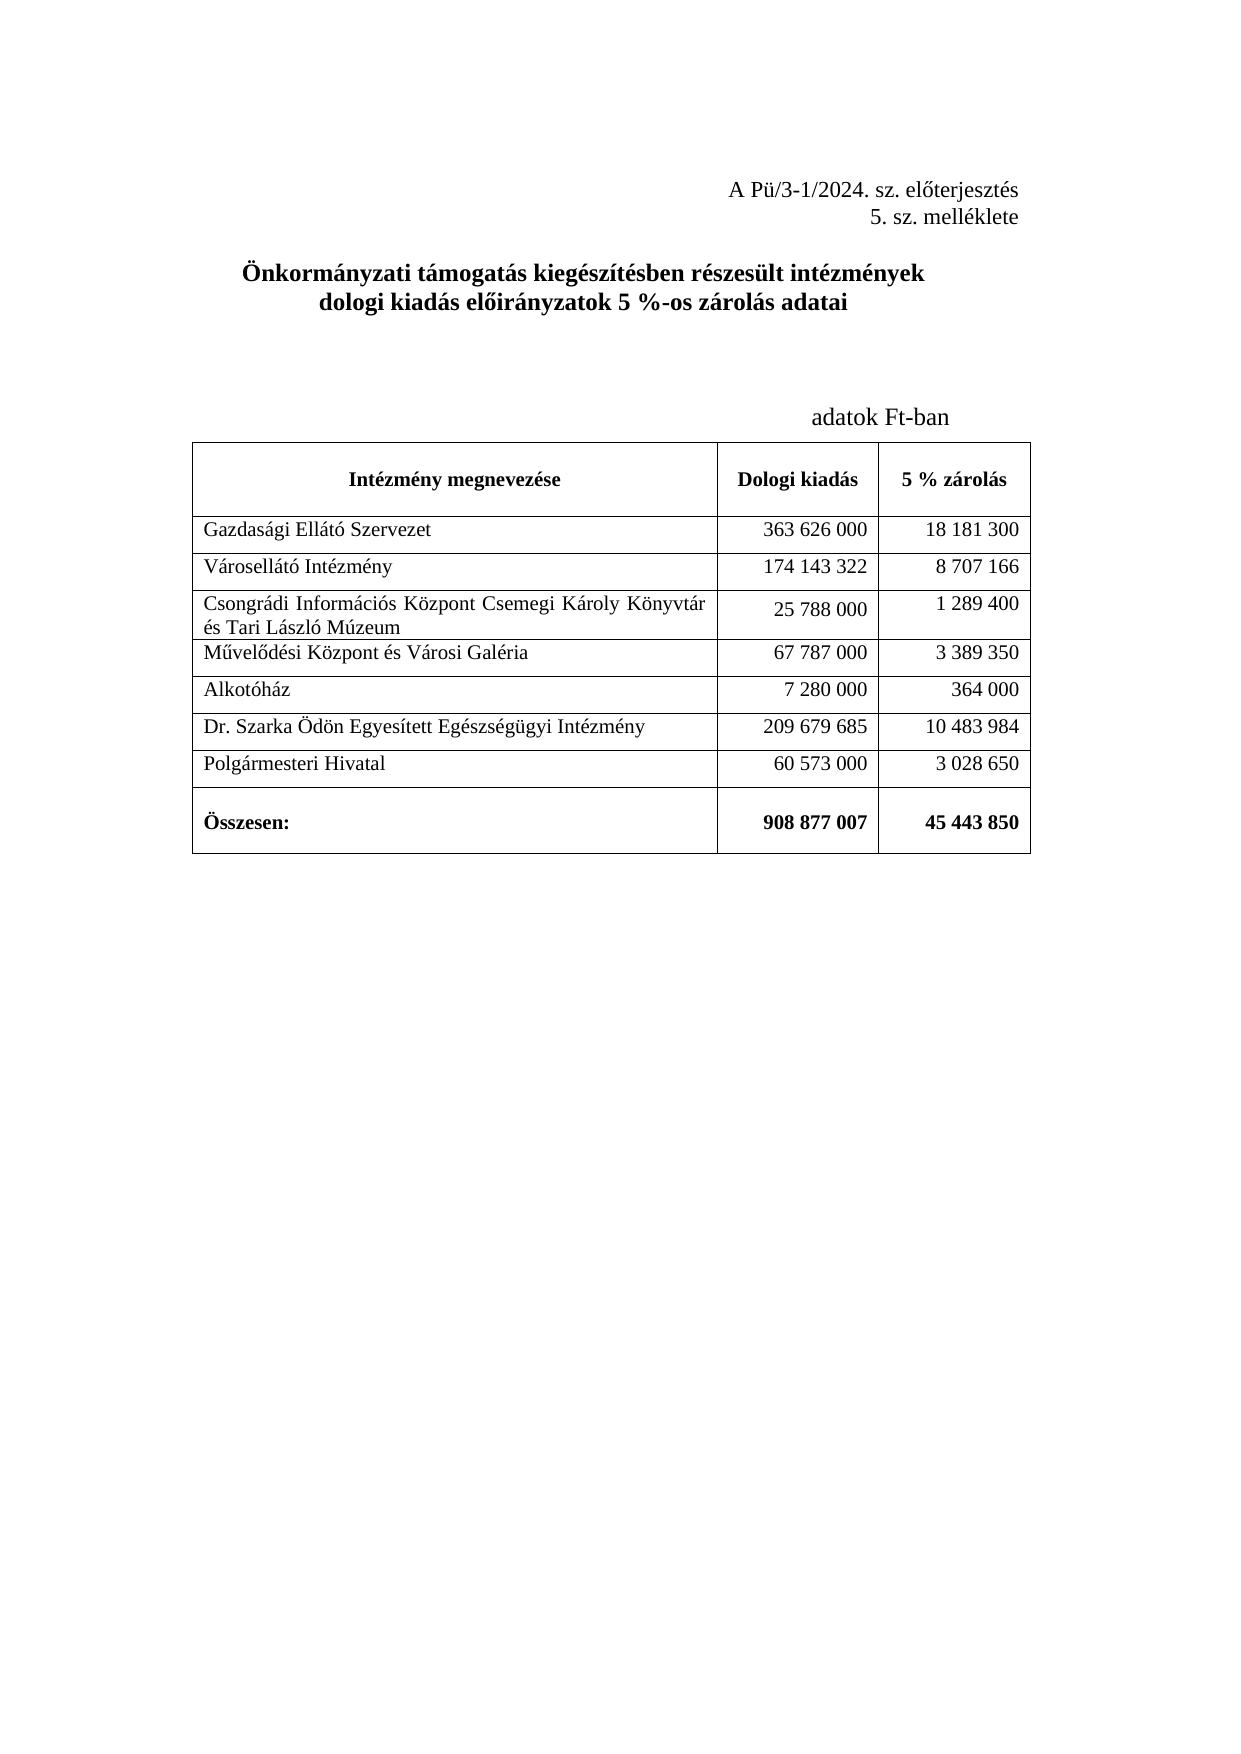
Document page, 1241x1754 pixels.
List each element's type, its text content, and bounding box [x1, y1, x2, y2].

table_cell 3 389 350 [879, 640, 1030, 676]
table_cell 45 443 850 [879, 788, 1030, 853]
table_cell Dr. Szarka Ödön Egyesített Egészségügyi Intézmény [193, 714, 717, 750]
table_cell 67 787 000 [718, 640, 878, 676]
table_header Intézmény megnevezése [193, 443, 717, 516]
text dologi kiadás előirányzatok 5 %-os zárolás adatai [148, 287, 1019, 315]
table_cell 174 143 322 [718, 554, 878, 590]
table_cell 7 280 000 [718, 677, 878, 713]
table_cell 364 000 [879, 677, 1030, 713]
table_cell 3 028 650 [879, 751, 1030, 787]
table_cell Polgármesteri Hivatal [193, 751, 717, 787]
table_cell Alkotóház [193, 677, 717, 713]
table_cell Művelődési Központ és Városi Galéria [193, 640, 717, 676]
text 5. sz. melléklete [148, 203, 1019, 229]
text A Pü/3-1/2024. sz. előterjesztés [148, 176, 1019, 203]
table_cell Csongrádi Információs Központ Csemegi Károly Könyvtár és Tari László Múzeum [193, 591, 717, 639]
table_cell 18 181 300 [879, 517, 1030, 553]
table_cell 363 626 000 [718, 517, 878, 553]
text adatok Ft-ban [148, 402, 1019, 430]
table_cell 209 679 685 [718, 714, 878, 750]
table_header 5 % zárolás [879, 443, 1030, 516]
table_cell Gazdasági Ellátó Szervezet [193, 517, 717, 553]
table_cell Összesen: [193, 788, 717, 853]
table_cell 10 483 984 [879, 714, 1030, 750]
table_cell Városellátó Intézmény [193, 554, 717, 590]
table_cell 908 877 007 [718, 788, 878, 853]
table_cell 60 573 000 [718, 751, 878, 787]
text Önkormányzati támogatás kiegészítésben részesült intézmények [148, 258, 1019, 287]
table_cell 8 707 166 [879, 554, 1030, 590]
table_cell 25 788 000 [718, 591, 878, 639]
table_header Dologi kiadás [718, 443, 878, 516]
table_cell 1 289 400 [879, 591, 1030, 639]
